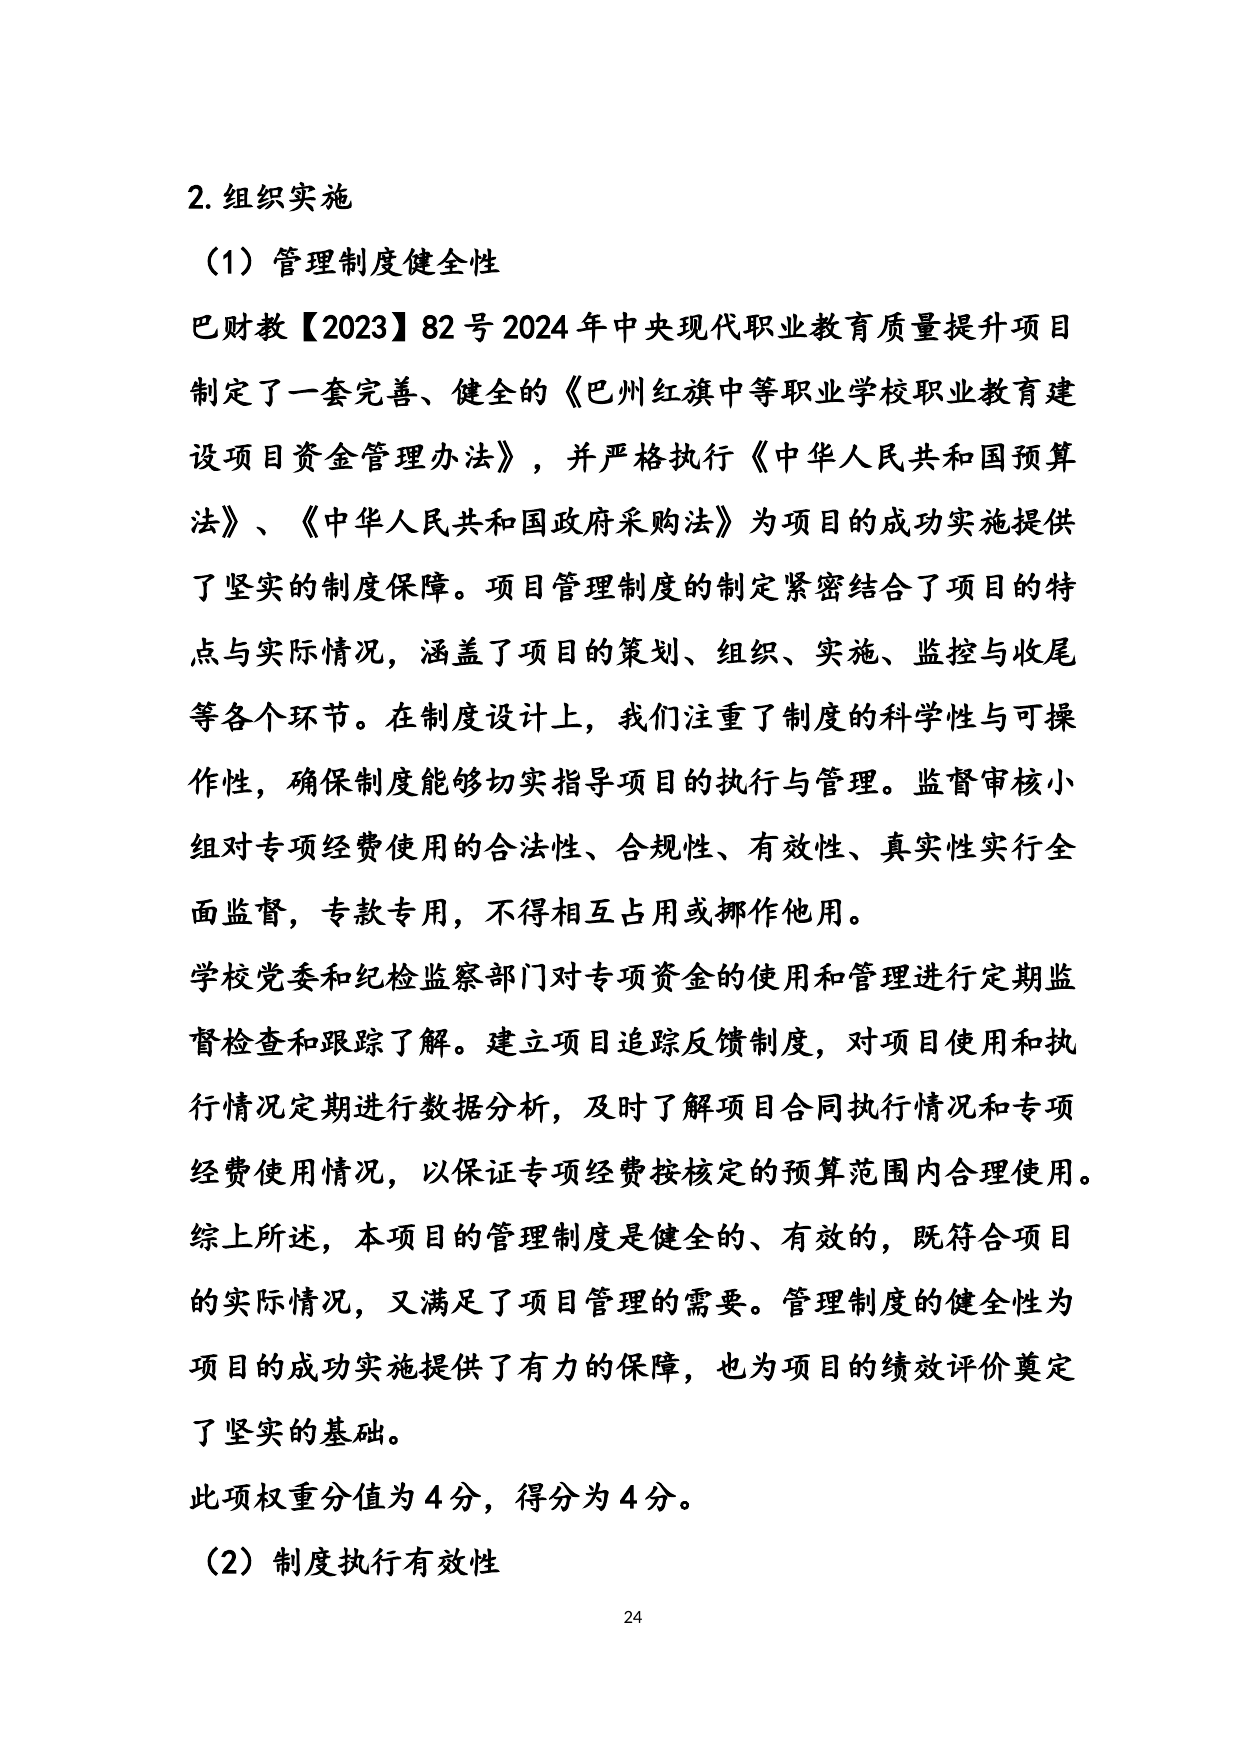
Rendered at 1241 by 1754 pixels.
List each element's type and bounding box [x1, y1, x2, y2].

text [187, 162, 1078, 1592]
